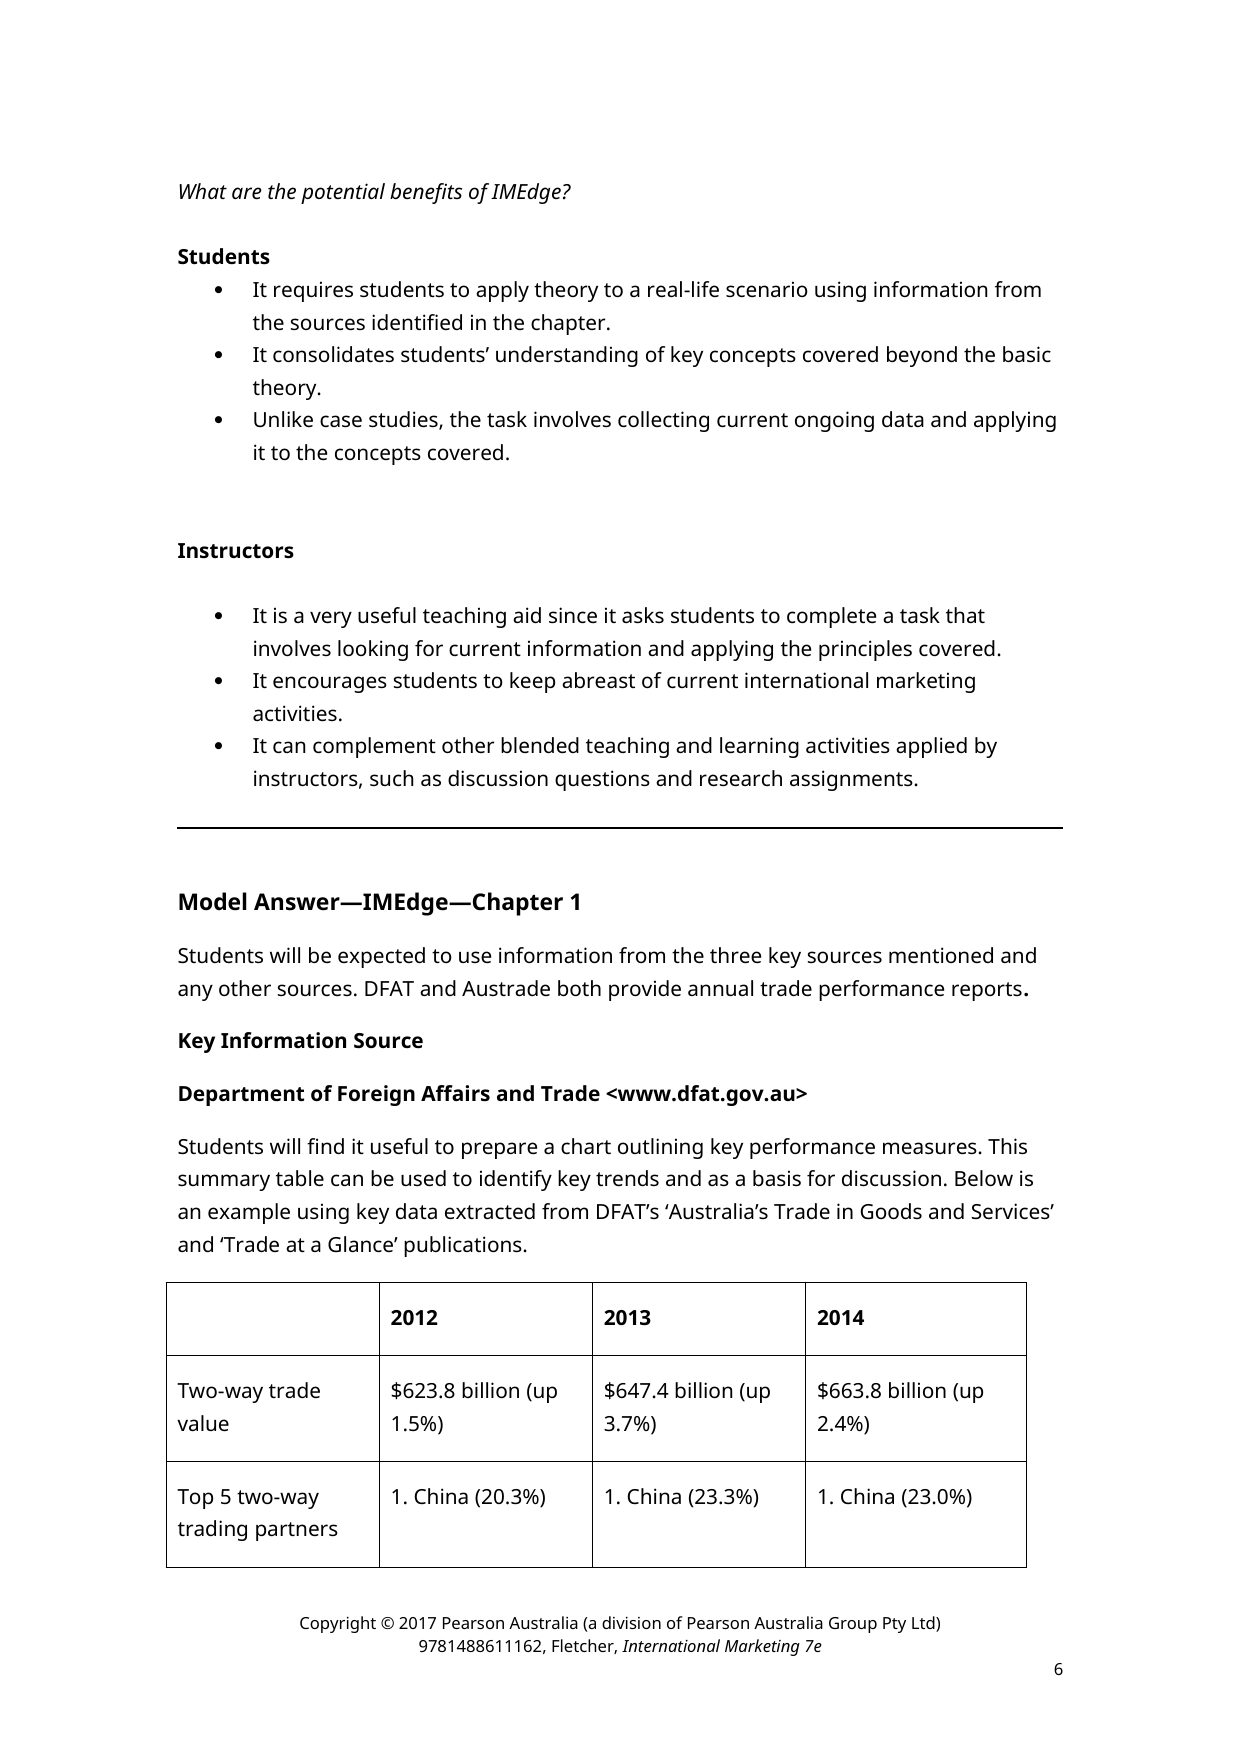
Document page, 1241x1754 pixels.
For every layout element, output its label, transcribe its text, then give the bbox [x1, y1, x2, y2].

table_header 2012 [380, 1283, 592, 1355]
list It encourages students to keep abreast of current international marketing activities. [215, 666, 1063, 727]
text What are the potential benefits of IMEdge? [177, 177, 1063, 206]
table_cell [806, 1462, 1026, 1567]
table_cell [167, 1462, 379, 1567]
text Students will find it useful to prepare a chart outlining key performance measures. This summary table can be used to identify key trends and as a basis for discussion. Below is an example using key data extracted from DFAT’s ‘Australia’s Trade in Goods and Services’ and ‘Trade at a Glance’ publications. [177, 1132, 1063, 1258]
list It requires students to apply theory to a real-life scenario using information from the sources identified in the chapter. [215, 275, 1063, 336]
list It can complement other blended teaching and learning activities applied by instructors, such as discussion questions and research assignments. [215, 731, 1063, 792]
text Students will be expected to use information from the three key sources mentioned and any other sources. DFAT and Austrade both provide annual trade performance reports. [177, 941, 1063, 1002]
text Instructors [177, 536, 1063, 564]
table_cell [593, 1462, 805, 1567]
list Unlike case studies, the task involves collecting current ongoing data and applying it to the concepts covered. [215, 405, 1063, 466]
table_cell $647.4 billion (up 3.7%) [593, 1356, 805, 1461]
table_header 2013 [593, 1283, 805, 1355]
table_cell Two-way trade value [167, 1356, 379, 1461]
table_cell $623.8 billion (up 1.5%) [380, 1356, 592, 1461]
text Key Information Source [177, 1027, 1063, 1055]
table_cell $663.8 billion (up 2.4%) [806, 1356, 1026, 1461]
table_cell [380, 1462, 592, 1567]
list It consolidates students’ understanding of key concepts covered beyond the basic theory. [215, 340, 1063, 401]
list It is a very useful teaching aid since it asks students to complete a task that involves looking for current information and applying the principles covered. [215, 601, 1063, 662]
text Department of Foreign Affairs and Trade <www.dfat.gov.au> [177, 1079, 1127, 1108]
table_header [167, 1283, 379, 1355]
text Model Answer—IMEdge—Chapter 1 [177, 886, 1063, 917]
table_header 2014 [806, 1283, 1026, 1355]
text Students [177, 242, 1063, 271]
